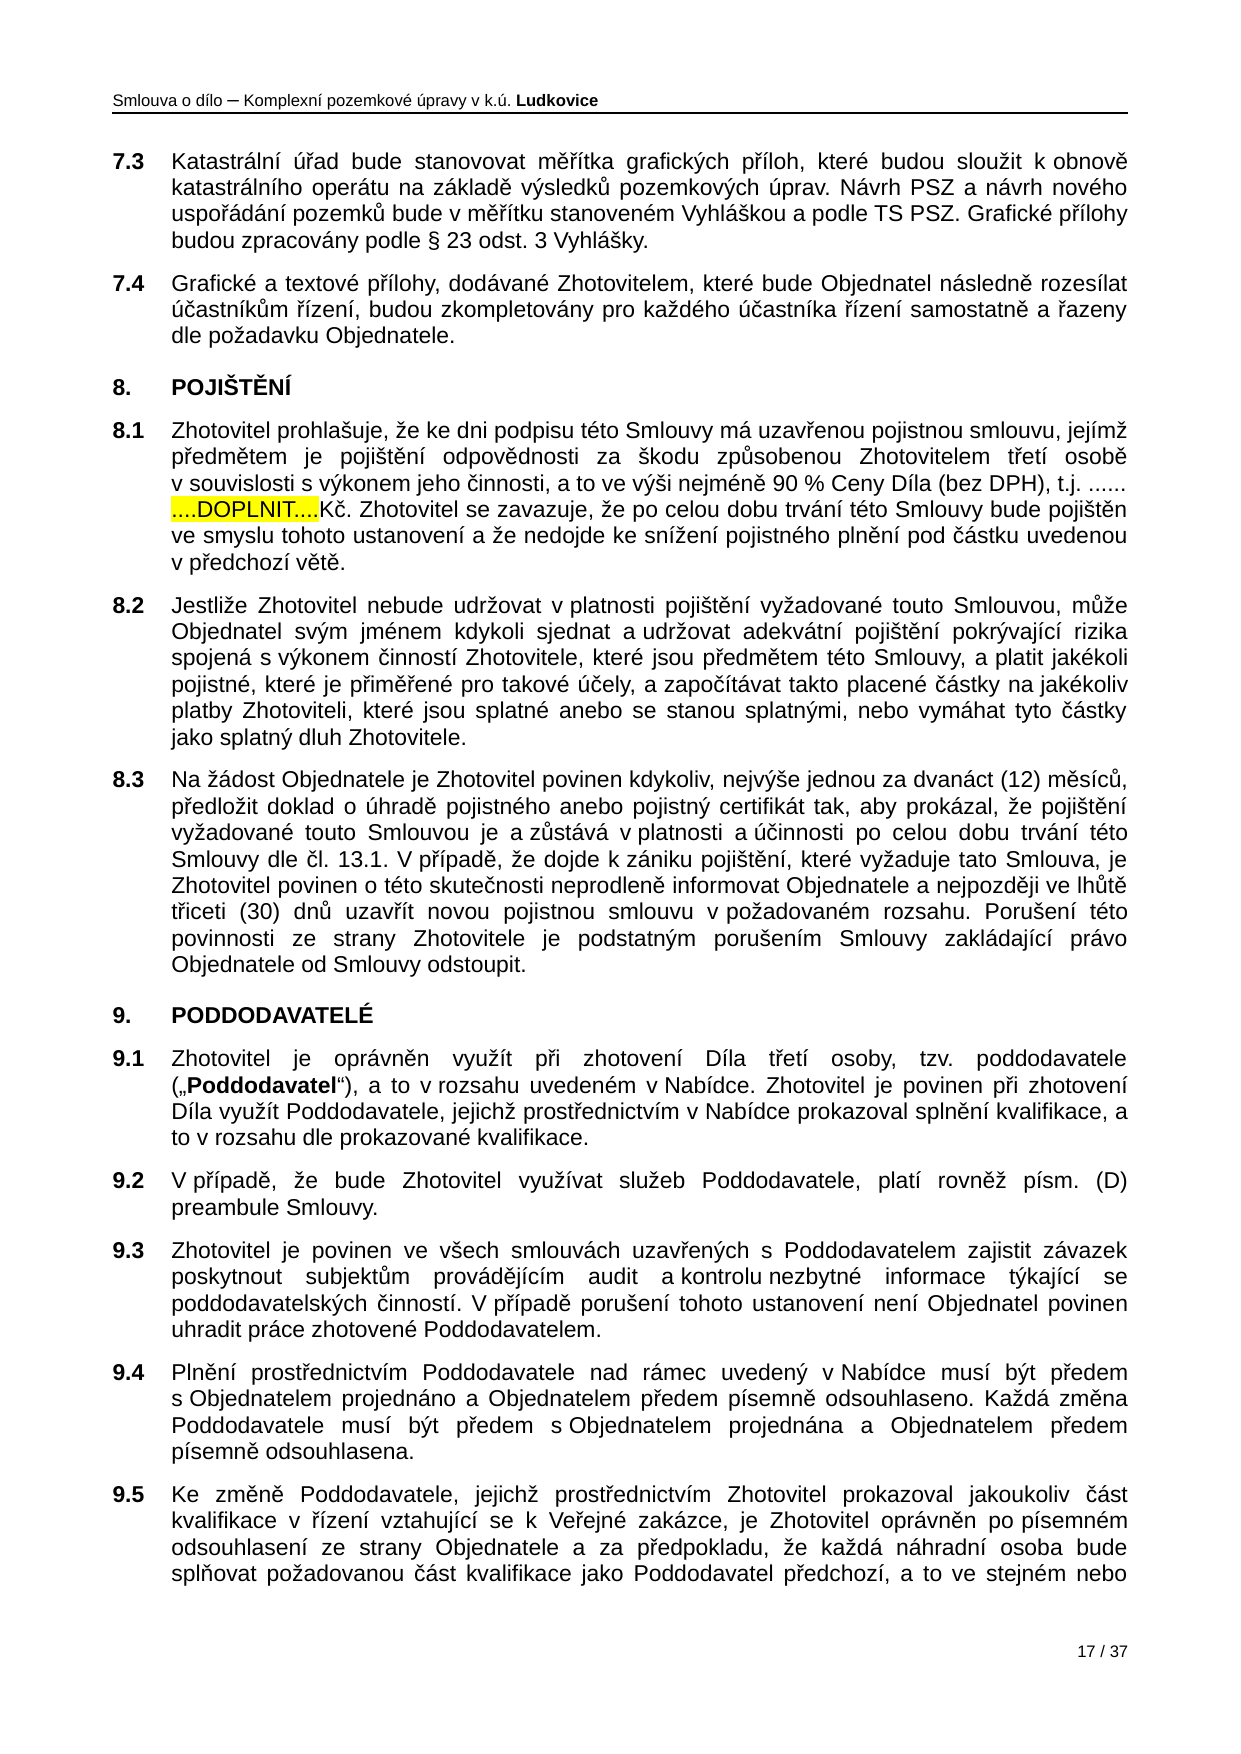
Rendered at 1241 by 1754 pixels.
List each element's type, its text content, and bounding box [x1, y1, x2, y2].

text Zhotovitel prohlašuje, že ke dni podpisu této Smlouvy má uzavřenou pojistnou smlouvu, jejímž předmětem je pojištění odpovědnosti za škodu způsobenou Zhotovitelem třetí osobě v souvislosti s výkonem jeho činnosti, a to ve výši nejméně 90 % Ceny Díla (bez DPH), t.j. ...... ....DOPLNIT....Kč. Zhotovitel se zavazuje, že po celou dobu trvání této Smlouvy bude pojištěn ve smyslu tohoto ustanovení a že nedojde ke snížení pojistného plnění pod částku uvedenou v předchozí větě. [112, 417, 1128, 575]
text Zhotovitel je povinen ve všech smlouvách uzavřených s Poddodavatelem zajistit závazek poskytnout subjektům provádějícím audit a kontrolu nezbytné informace týkající se poddodavatelských činností. V případě porušení tohoto ustanovení není Objednatel povinen uhradit práce zhotovené Poddodavatelem. [112, 1237, 1128, 1342]
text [112, 1481, 1128, 1586]
text V případě, že bude Zhotovitel využívat služeb Poddodavatele, platí rovněž písm. (D) preambule Smlouvy. [112, 1167, 1128, 1220]
text Grafické a textové přílohy, dodávané Zhotovitelem, které bude Objednatel následně rozesílat účastníkům řízení, budou zkompletovány pro každého účastníka řízení samostatně a řazeny dle požadavku Objednatele. [112, 270, 1128, 349]
text Katastrální úřad bude stanovovat měřítka grafických příloh, které budou sloužit k obnově katastrálního operátu na základě výsledků pozemkových úprav. Návrh PSZ a návrh nového uspořádání pozemků bude v měřítku stanoveném Vyhláškou a podle TS PSZ. Grafické přílohy budou zpracovány podle § 23 odst. 3 Vyhlášky. [112, 148, 1128, 253]
text Plnění prostřednictvím Poddodavatele nad rámec uvedený v Nabídce musí být předem s Objednatelem projednáno a Objednatelem předem písemně odsouhlaseno. Každá změna Poddodavatele musí být předem s Objednatelem projednána a Objednatelem předem písemně odsouhlasena. [112, 1359, 1128, 1464]
text Poddodavatelé [112, 1002, 1128, 1029]
text Jestliže Zhotovitel nebude udržovat v platnosti pojištění vyžadované touto Smlouvou, může Objednatel svým jménem kdykoli sjednat a udržovat adekvátní pojištění pokrývající rizika spojená s výkonem činností Zhotovitele, které jsou předmětem této Smlouvy, a platit jakékoli pojistné, které je přiměřené pro takové účely, a započítávat takto placené částky na jakékoliv platby Zhotoviteli, které jsou splatné anebo se stanou splatnými, nebo vymáhat tyto částky jako splatný dluh Zhotovitele. [112, 592, 1128, 750]
text Na žádost Objednatele je Zhotovitel povinen kdykoliv, nejvýše jednou za dvanáct (12) měsíců, předložit doklad o úhradě pojistného anebo pojistný certifikát tak, aby prokázal, že pojištění vyžadované touto Smlouvou je a zůstává v platnosti a účinnosti po celou dobu trvání této Smlouvy dle čl. 13.1. V případě, že dojde k zániku pojištění, které vyžaduje tato Smlouva, je Zhotovitel povinen o této skutečnosti neprodleně informovat Objednatele a nejpozději ve lhůtě třiceti (30) dnů uzavřít novou pojistnou smlouvu v požadovaném rozsahu. Porušení této povinnosti ze strany Zhotovitele je podstatným porušením Smlouvy zakládající právo Objednatele od Smlouvy odstoupit. [112, 766, 1128, 977]
text Zhotovitel je oprávněn využít při zhotovení Díla třetí osoby, tzv. poddodavatele („Poddodavatel“), a to v rozsahu uvedeném v Nabídce. Zhotovitel je povinen při zhotovení Díla využít Poddodavatele, jejichž prostřednictvím v Nabídce prokazoval splnění kvalifikace, a to v rozsahu dle prokazované kvalifikace. [112, 1045, 1128, 1151]
text Pojištění [112, 374, 1128, 400]
